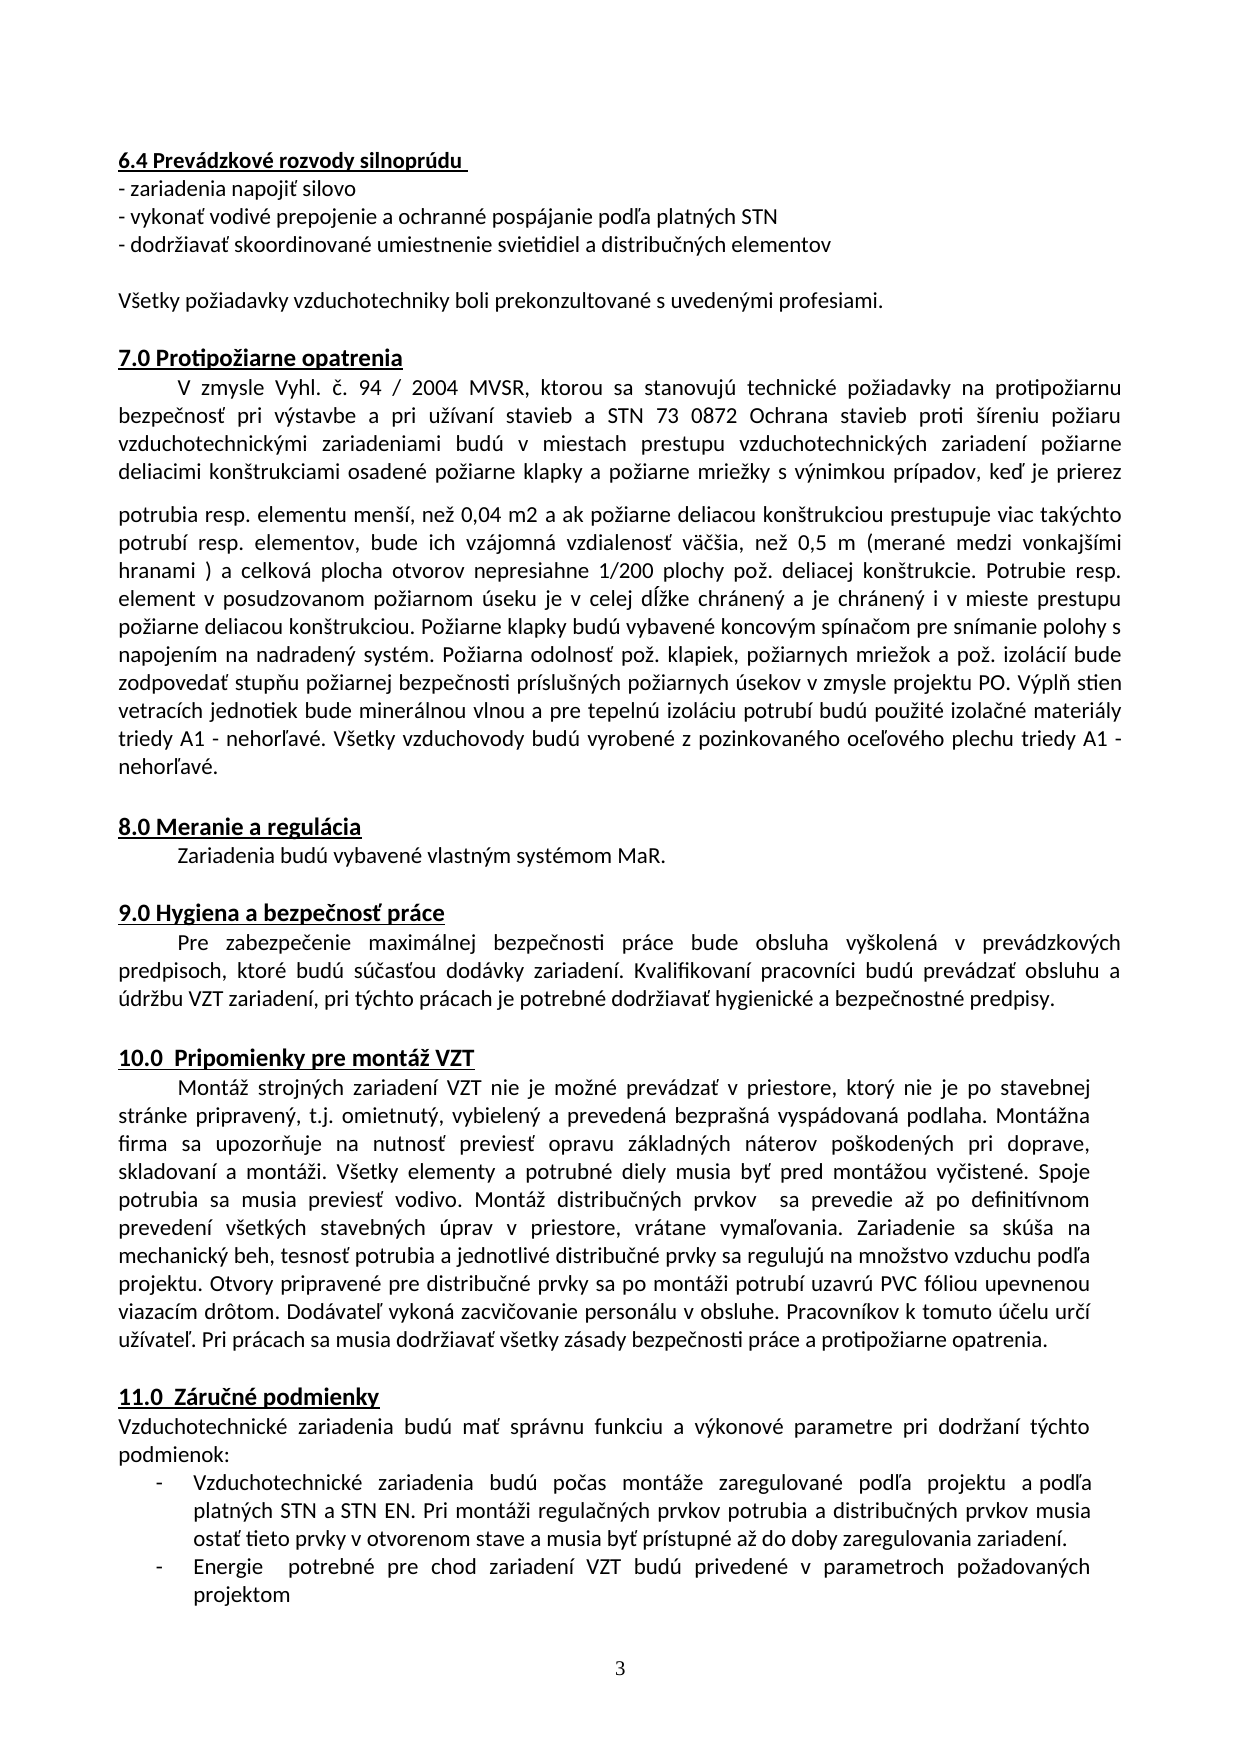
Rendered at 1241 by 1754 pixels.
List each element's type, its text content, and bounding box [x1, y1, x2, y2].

text Všetky požiadavky vzduchotechniky boli prekonzultované s uvedenými profesiami. [118, 286, 1122, 314]
text 7.0 Protipožiarne opatrenia [118, 342, 1122, 373]
text Vzduchotechnické zariadenia budú mať správnu funkciu a výkonové parametre pri dodržaní týchto podmienok: [118, 1412, 1092, 1468]
text Pre zabezpečenie maximálnej bezpečnosti práce bude obsluha vyškolená v prevádzkových predpisoch, ktoré budú súčasťou dodávky zariadení. Kvalifikovaní pracovníci budú prevádzať obsluhu a údržbu VZT zariadení, pri týchto prácach je potrebné dodržiavať hygienické a bezpečnostné predpisy. [118, 928, 1122, 1012]
text 8.0 Meranie a regulácia [118, 811, 1122, 841]
text 9.0 Hygiena a bezpečnosť práce [118, 897, 1122, 928]
text - zariadenia napojiť silovo [118, 174, 1092, 202]
text Montáž strojných zariadení VZT nie je možné prevádzať v priestore, ktorý nie je po stavebnej stránke pripravený, t.j. omietnutý, vybielený a prevedená bezprašná vyspádovaná podlaha. Montážna firma sa upozorňuje na nutnosť previesť opravu základných náterov poškodených pri doprave, skladovaní a montáži. Všetky elementy a potrubné diely musia byť pred montážou vyčistené. Spoje potrubia sa musia previesť vodivo. Montáž distribučných prvkov sa prevedie až po definitívnom prevedení všetkých stavebných úprav v priestore, vrátane vymaľovania. Zariadenie sa skúša na mechanický beh, tesnosť potrubia a jednotlivé distribučné prvky sa regulujú na množstvo vzduchu podľa projektu. Otvory pripravené pre distribučné prvky sa po montáži potrubí uzavrú PVC fóliou upevnenou viazacím drôtom. Dodávateľ vykoná zacvičovanie personálu v obsluhe. Pracovníkov k tomuto účelu určí užívateľ. Pri prácach sa musia dodržiavať všetky zásady bezpečnosti práce a protipožiarne opatrenia. [118, 1073, 1092, 1353]
text 10.0 Pripomienky pre montáž VZT [118, 1043, 1092, 1073]
text - vykonať vodivé prepojenie a ochranné pospájanie podľa platných STN [118, 202, 1092, 230]
list Vzduchotechnické zariadenia budú počas montáže zaregulované podľa projektu a podľa platných STN a STN EN. Pri montáži regulačných prvkov potrubia a distribučných prvkov musia ostať tieto prvky v otvorenom stave a musia byť prístupné až do doby zaregulovania zariadení. [156, 1468, 1092, 1552]
text 11.0 Záručné podmienky [118, 1381, 1092, 1412]
list Energie potrebné pre chod zariadení VZT budú privedené v parametroch požadovaných projektom [156, 1552, 1092, 1608]
text V zmysle Vyhl. č. 94 / 2004 MVSR, ktorou sa stanovujú technické požiadavky na protipožiarnu bezpečnosť pri výstavbe a pri užívaní stavieb a STN 73 0872 Ochrana stavieb proti šíreniu požiaru vzduchotechnickými zariadeniami budú v miestach prestupu vzduchotechnických zariadení požiarne deliacimi konštrukciami osadené požiarne klapky a požiarne mriežky s výnimkou prípadov, keď je prierez potrubia resp. elementu menší, než 0,04 m2 a ak požiarne deliacou konštrukciou prestupuje viac takýchto potrubí resp. elementov, bude ich vzájomná vzdialenosť väčšia, než 0,5 m (merané medzi vonkajšími hranami ) a celková plocha otvorov nepresiahne 1/200 plochy pož. deliacej konštrukcie. Potrubie resp. element v posudzovanom požiarnom úseku je v celej dĺžke chránený a je chránený i v mieste prestupu požiarne deliacou konštrukciou. Požiarne klapky budú vybavené koncovým spínačom pre snímanie polohy s napojením na nadradený systém. Požiarna odolnosť pož. klapiek, požiarnych mriežok a pož. izolácií bude zodpovedať stupňu požiarnej bezpečnosti príslušných požiarnych úsekov v zmysle projektu PO. Výplň stien vetracích jednotiek bude minerálnou vlnou a pre tepelnú izoláciu potrubí budú použité izolačné materiály triedy A1 - nehorľavé. Všetky vzduchovody budú vyrobené z pozinkovaného oceľového plechu triedy A1 - nehorľavé. [118, 373, 1122, 780]
text Zariadenia budú vybavené vlastným systémom MaR. [118, 841, 1122, 869]
text 6.4 Prevádzkové rozvody silnoprúdu [118, 146, 1092, 174]
text - dodržiavať skoordinované umiestnenie svietidiel a distribučných elementov [118, 230, 1092, 258]
